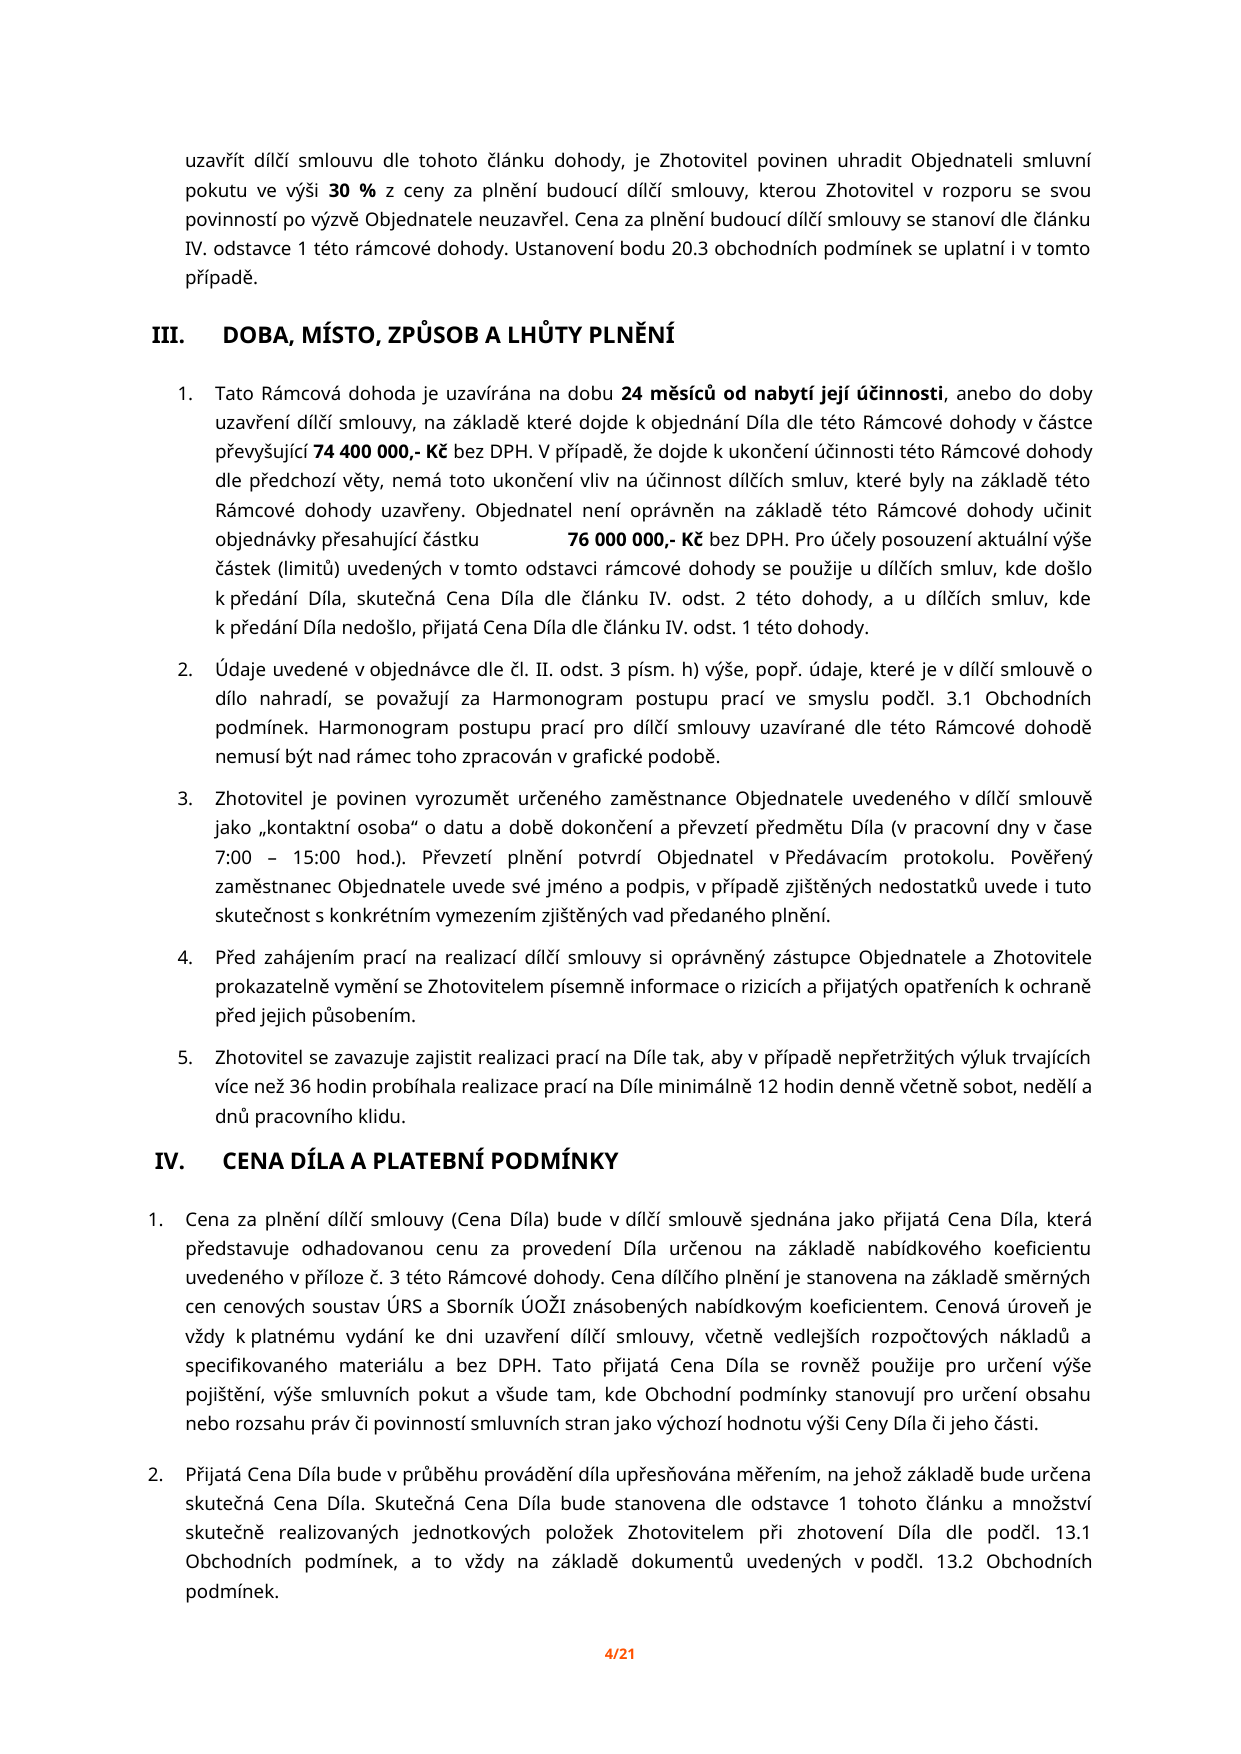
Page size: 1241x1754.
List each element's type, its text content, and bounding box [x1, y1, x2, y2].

list CENA DÍLA A PLATEBNÍ PODMÍNKY [185, 1145, 1093, 1176]
text Zhotovitel se zavazuje zajistit realizaci prací na Díle tak, aby v případě nepřetržitých výluk trvajících více než 36 hodin probíhala realizace prací na Díle minimálně 12 hodin denně včetně sobot, nedělí a dnů pracovního klidu. [177, 1044, 1093, 1129]
list Tato Rámcová dohoda je uzavírána na dobu 24 měsíců od nabytí její účinnosti, anebo do doby uzavření dílčí smlouvy, na základě které dojde k objednání Díla dle této Rámcové dohody v částce převyšující 74 400 000,- Kč bez DPH. V případě, že dojde k ukončení účinnosti této Rámcové dohody dle předchozí věty, nemá toto ukončení vliv na účinnost dílčích smluv, které byly na základě této Rámcové dohody uzavřeny. Objednatel není oprávněn na základě této Rámcové dohody učinit objednávky přesahující částku 76 000 000,- Kč bez DPH. Pro účely posouzení aktuální výše částek (limitů) uvedených v tomto odstavci rámcové dohody se použije u dílčích smluv, kde došlo k předání Díla, skutečná Cena Díla dle článku IV. odst. 2 této dohody, a u dílčích smluv, kde k předání Díla nedošlo, přijatá Cena Díla dle článku IV. odst. 1 této dohody. [177, 380, 1093, 639]
list DOBA, MÍSTO, ZPŮSOB A LHŮTY PLNĚNÍ [185, 319, 1093, 350]
text Údaje uvedené v objednávce dle čl. II. odst. 3 písm. h) výše, popř. údaje, které je v dílčí smlouvě o dílo nahradí, se považují za Harmonogram postupu prací ve smyslu podčl. 3.1 Obchodních podmínek. Harmonogram postupu prací pro dílčí smlouvy uzavírané dle této Rámcové dohodě nemusí být nad rámec toho zpracován v grafické podobě. [177, 656, 1093, 769]
text Před zahájením prací na realizací dílčí smlouvy si oprávněný zástupce Objednatele a Zhotovitele prokazatelně vymění se Zhotovitelem písemně informace o rizicích a přijatých opatřeních k ochraně před jejich působením. [177, 944, 1093, 1028]
list Přijatá Cena Díla bude v průběhu provádění díla upřesňována měřením, na jehož základě bude určena skutečná Cena Díla. Skutečná Cena Díla bude stanovena dle odstavce 1 tohoto článku a množství skutečně realizovaných jednotkových položek Zhotovitelem při zhotovení Díla dle podčl. 13.1 Obchodních podmínek, a to vždy na základě dokumentů uvedených v podčl. 13.2 Obchodních podmínek. [148, 1461, 1093, 1603]
list Cena za plnění dílčí smlouvy (Cena Díla) bude v dílčí smlouvě sjednána jako přijatá Cena Díla, která představuje odhadovanou cenu za provedení Díla určenou na základě nabídkového koeficientu uvedeného v příloze č. 3 této Rámcové dohody. Cena dílčího plnění je stanovena na základě směrných cen cenových soustav ÚRS a Sborník ÚOŽI znásobených nabídkovým koeficientem. Cenová úroveň je vždy k platnému vydání ke dni uzavření dílčí smlouvy, včetně vedlejších rozpočtových nákladů a specifikovaného materiálu a bez DPH. Tato přijatá Cena Díla se rovněž použije pro určení výše pojištění, výše smluvních pokut a všude tam, kde Obchodní podmínky stanovují pro určení obsahu nebo rozsahu práv či povinností smluvních stran jako výchozí hodnotu výši Ceny Díla či jeho části. [148, 1206, 1093, 1436]
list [148, 148, 1093, 290]
text Zhotovitel je povinen vyrozumět určeného zaměstnance Objednatele uvedeného v dílčí smlouvě jako „kontaktní osoba“ o datu a době dokončení a převzetí předmětu Díla (v pracovní dny v čase 7:00 – 15:00 hod.). Převzetí plnění potvrdí Objednatel v Předávacím protokolu. Pověřený zaměstnanec Objednatele uvede své jméno a podpis, v případě zjištěných nedostatků uvede i tuto skutečnost s konkrétním vymezením zjištěných vad předaného plnění. [177, 785, 1093, 928]
